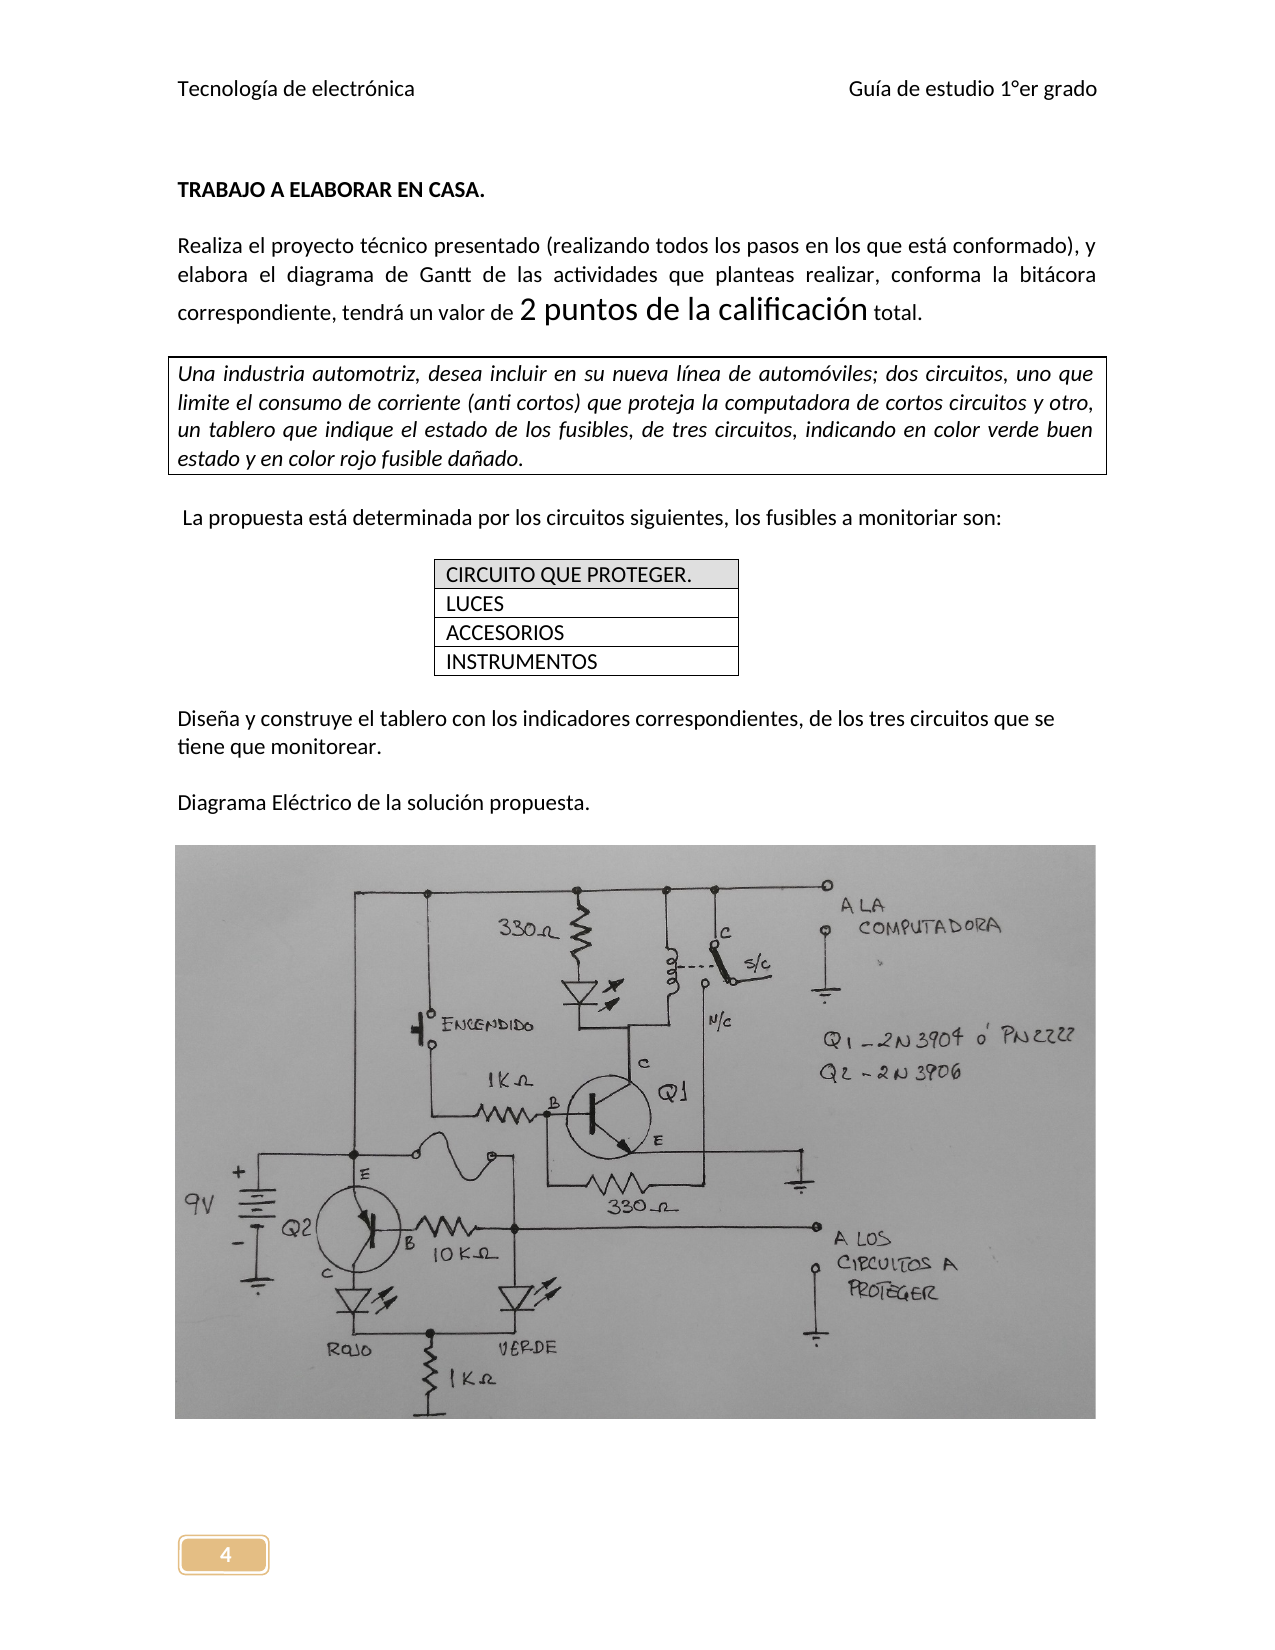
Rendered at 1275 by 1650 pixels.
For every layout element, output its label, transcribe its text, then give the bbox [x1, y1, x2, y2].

table_cell INSTRUMENTOS [435, 647, 738, 675]
text TRABAJO A ELABORAR EN CASA. [177, 176, 1098, 204]
text Una industria automotriz, desea incluir en su nueva línea de automóviles; dos circuitos, uno que limite el consumo de corriente (anti cortos) que proteja la computadora de cortos circuitos y otro, un tablero que indique el estado de los fusibles, de tres circuitos, indicando en color verde buen estado y en color rojo fusible dañado. [169, 358, 1106, 474]
table_cell ACCESORIOS [435, 618, 738, 646]
table_cell LUCES [435, 589, 738, 617]
text Diagrama Eléctrico de la solución propuesta. [177, 788, 1098, 816]
text Diseña y construye el tablero con los indicadores correspondientes, de los tres circuitos que se tiene que monitorear. [177, 704, 1098, 760]
table_header CIRCUITO QUE PROTEGER. [435, 560, 738, 588]
text Realiza el proyecto técnico presentado (realizando todos los pasos en los que está conformado), y elabora el diagrama de Gantt de las actividades que planteas realizar, conforma la bitácora correspondiente, tendrá un valor de 2 puntos de la calificación total. [177, 232, 1098, 328]
picture [173, 845, 1096, 1418]
text La propuesta está determinada por los circuitos siguientes, los fusibles a monitoriar son: [177, 503, 1098, 531]
